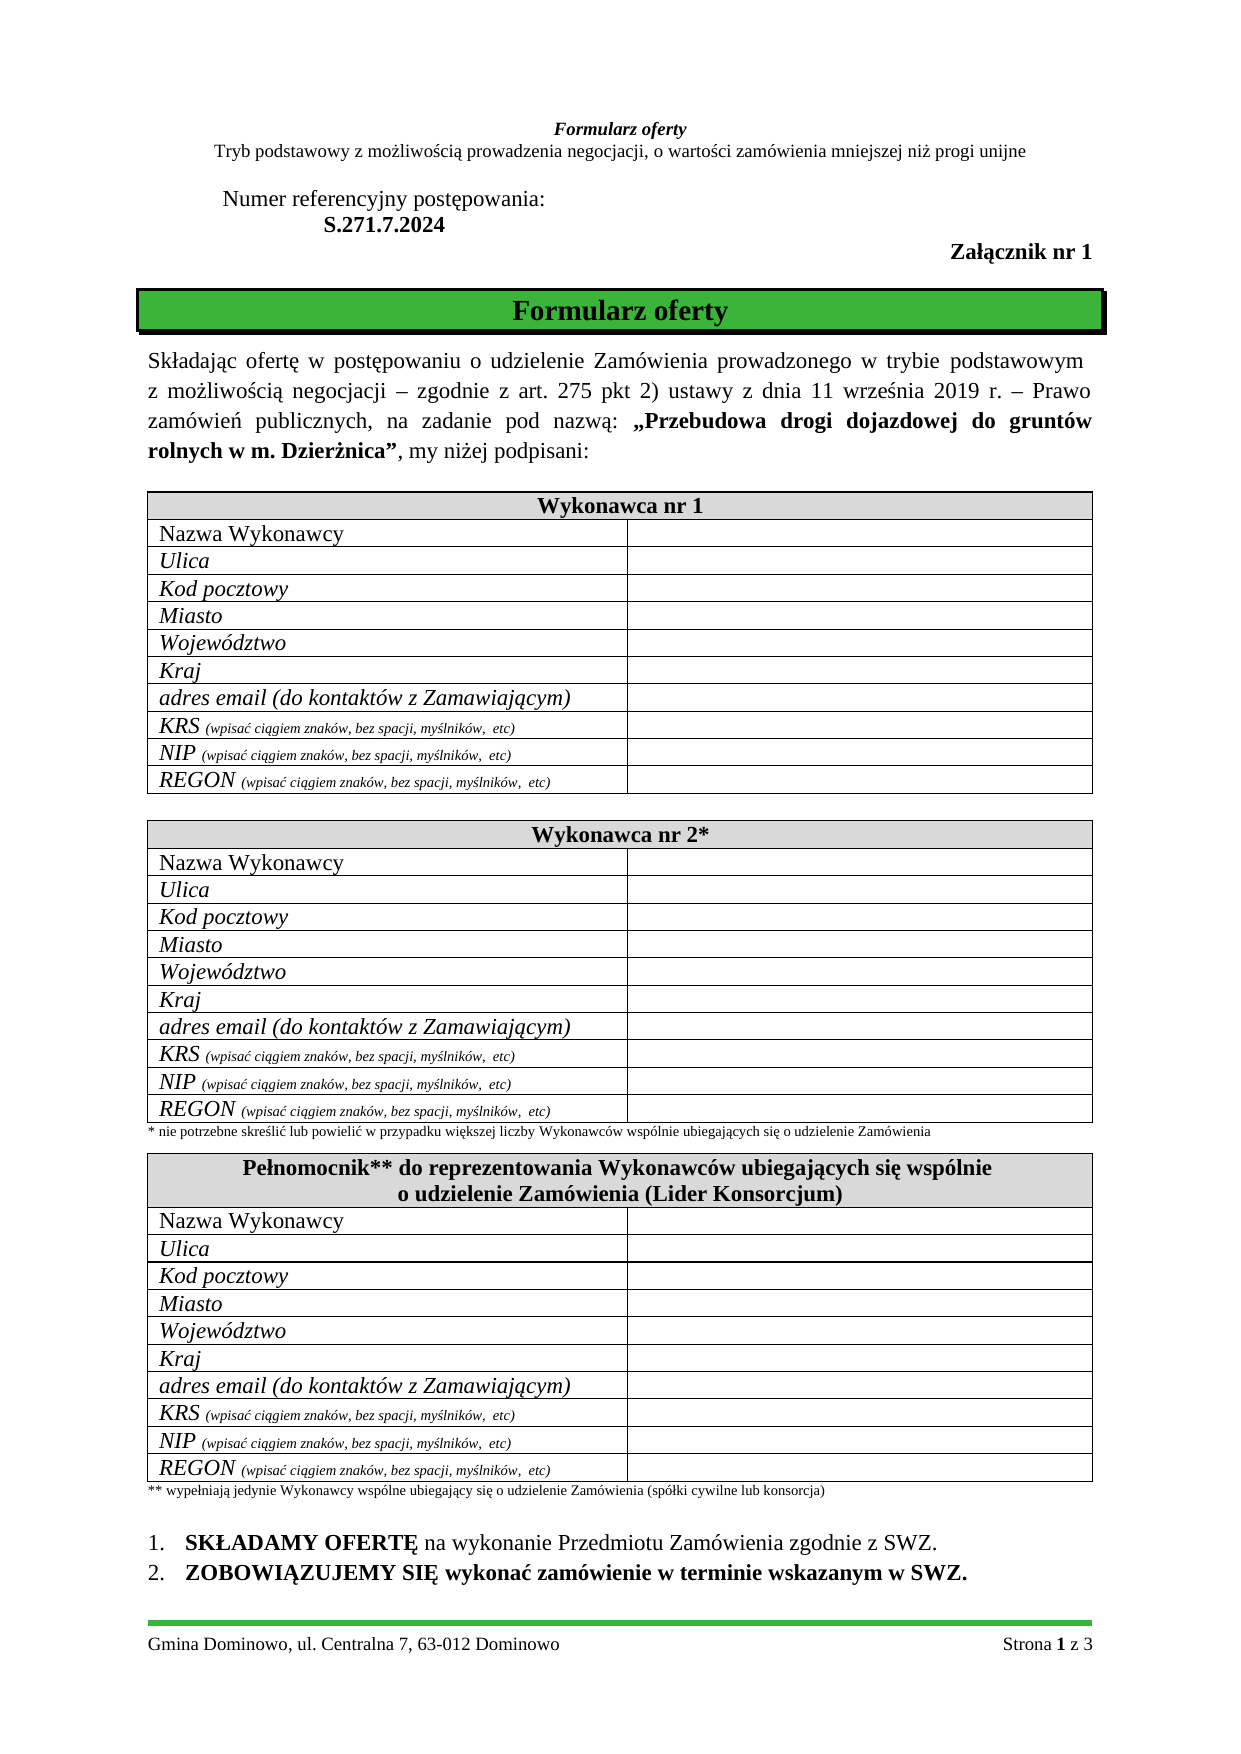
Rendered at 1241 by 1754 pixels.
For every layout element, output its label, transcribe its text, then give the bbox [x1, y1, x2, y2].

table_cell [628, 904, 1092, 930]
table_cell [628, 1372, 1092, 1398]
table_cell Miasto [148, 1290, 627, 1316]
table_cell Kod pocztowy [148, 904, 627, 930]
table_cell Województwo [148, 958, 627, 984]
table_cell [628, 1040, 1092, 1067]
table_cell [628, 602, 1092, 628]
table_cell Kod pocztowy [148, 575, 627, 601]
table_cell [628, 520, 1092, 546]
table_cell NIP (wpisać ciągiem znaków, bez spacji, myślników, etc) [148, 1427, 627, 1453]
table_cell [628, 1290, 1092, 1316]
table_cell REGON (wpisać ciągiem znaków, bez spacji, myślników, etc) [148, 1454, 627, 1481]
table_cell Nazwa Wykonawcy [148, 520, 627, 546]
text * nie potrzebne skreślić lub powielić w przypadku większej liczby Wykonawców wspólnie ubiegających się o udzielenie Zamówienia [148, 1123, 1092, 1139]
table_cell [628, 684, 1092, 711]
table_cell [628, 1208, 1092, 1234]
table_cell Ulica [148, 1235, 627, 1261]
table_cell [628, 575, 1092, 601]
table_cell REGON (wpisać ciągiem znaków, bez spacji, myślników, etc) [148, 1095, 627, 1122]
table_header Wykonawca nr 2* [148, 821, 1092, 848]
table_cell Nazwa Wykonawcy [148, 1208, 627, 1234]
text S.271.7.2024 [148, 212, 620, 238]
table_cell [628, 1454, 1092, 1481]
list SKŁADAMY OFERTĘ na wykonanie Przedmiotu Zamówienia zgodnie z SWZ. [148, 1529, 1092, 1556]
table_cell adres email (do kontaktów z Zamawiającym) [148, 1013, 627, 1039]
table_cell NIP (wpisać ciągiem znaków, bez spacji, myślników, etc) [148, 1068, 627, 1094]
subtitle Formularz oferty [139, 291, 1101, 329]
table_cell Województwo [148, 630, 627, 656]
table_cell KRS (wpisać ciągiem znaków, bez spacji, myślników, etc) [148, 1399, 627, 1426]
text Numer referencyjny postępowania: [148, 185, 620, 212]
table_cell KRS (wpisać ciągiem znaków, bez spacji, myślników, etc) [148, 712, 627, 738]
text Załącznik nr 1 [148, 238, 1092, 264]
table_cell Kraj [148, 1345, 627, 1371]
table_cell adres email (do kontaktów z Zamawiającym) [148, 1372, 627, 1398]
table_cell Kraj [148, 986, 627, 1012]
table_cell [628, 1263, 1092, 1289]
table_cell [628, 1317, 1092, 1343]
table_cell [628, 630, 1092, 656]
table_cell adres email (do kontaktów z Zamawiającym) [148, 684, 627, 711]
table_cell [628, 849, 1092, 875]
table_cell [628, 712, 1092, 738]
table_cell [628, 1345, 1092, 1371]
table_header Wykonawca nr 1 [148, 493, 1092, 519]
table_cell Nazwa Wykonawcy [148, 849, 627, 875]
table_cell REGON (wpisać ciągiem znaków, bez spacji, myślników, etc) [148, 766, 627, 793]
table_cell [628, 986, 1092, 1012]
table_cell [628, 1068, 1092, 1094]
text Składając ofertę w postępowaniu o udzielenie Zamówienia prowadzonego w trybie podstawowym z możliwością negocjacji – zgodnie z art. 275 pkt 2) ustawy z dnia 11 września 2019 r. – Prawo zamówień publicznych, na zadanie pod nazwą: „Przebudowa drogi dojazdowej do gruntów rolnych w m. Dzierżnica”, my niżej podpisani: [148, 347, 1092, 464]
text ** wypełniają jedynie Wykonawcy wspólne ubiegający się o udzielenie Zamówienia (spółki cywilne lub konsorcja) [148, 1482, 1092, 1498]
table_cell [628, 1095, 1092, 1122]
table_cell Kod pocztowy [148, 1263, 627, 1289]
table_cell [628, 766, 1092, 793]
table_cell [628, 1427, 1092, 1453]
table_cell Ulica [148, 876, 627, 902]
table_cell Województwo [148, 1317, 627, 1343]
table_cell [628, 1013, 1092, 1039]
table_cell Ulica [148, 547, 627, 574]
table_cell [628, 1235, 1092, 1261]
list ZOBOWIĄZUJEMY SIĘ wykonać zamówienie w terminie wskazanym w SWZ. [148, 1559, 1092, 1586]
table_cell [628, 657, 1092, 683]
table_cell [628, 547, 1092, 574]
table_cell [628, 931, 1092, 957]
table_cell Miasto [148, 602, 627, 628]
table_cell Miasto [148, 931, 627, 957]
table_cell [628, 958, 1092, 984]
table_cell Kraj [148, 657, 627, 683]
table_cell NIP (wpisać ciągiem znaków, bez spacji, myślników, etc) [148, 739, 627, 765]
table_cell KRS (wpisać ciągiem znaków, bez spacji, myślników, etc) [148, 1040, 627, 1067]
table_cell [628, 739, 1092, 765]
table_cell [628, 876, 1092, 902]
table_header Pełnomocnik** do reprezentowania Wykonawców ubiegających się wspólnie o udzielenie Zamówienia (Lider Konsorcjum) [148, 1154, 1092, 1207]
table_cell [628, 1399, 1092, 1426]
